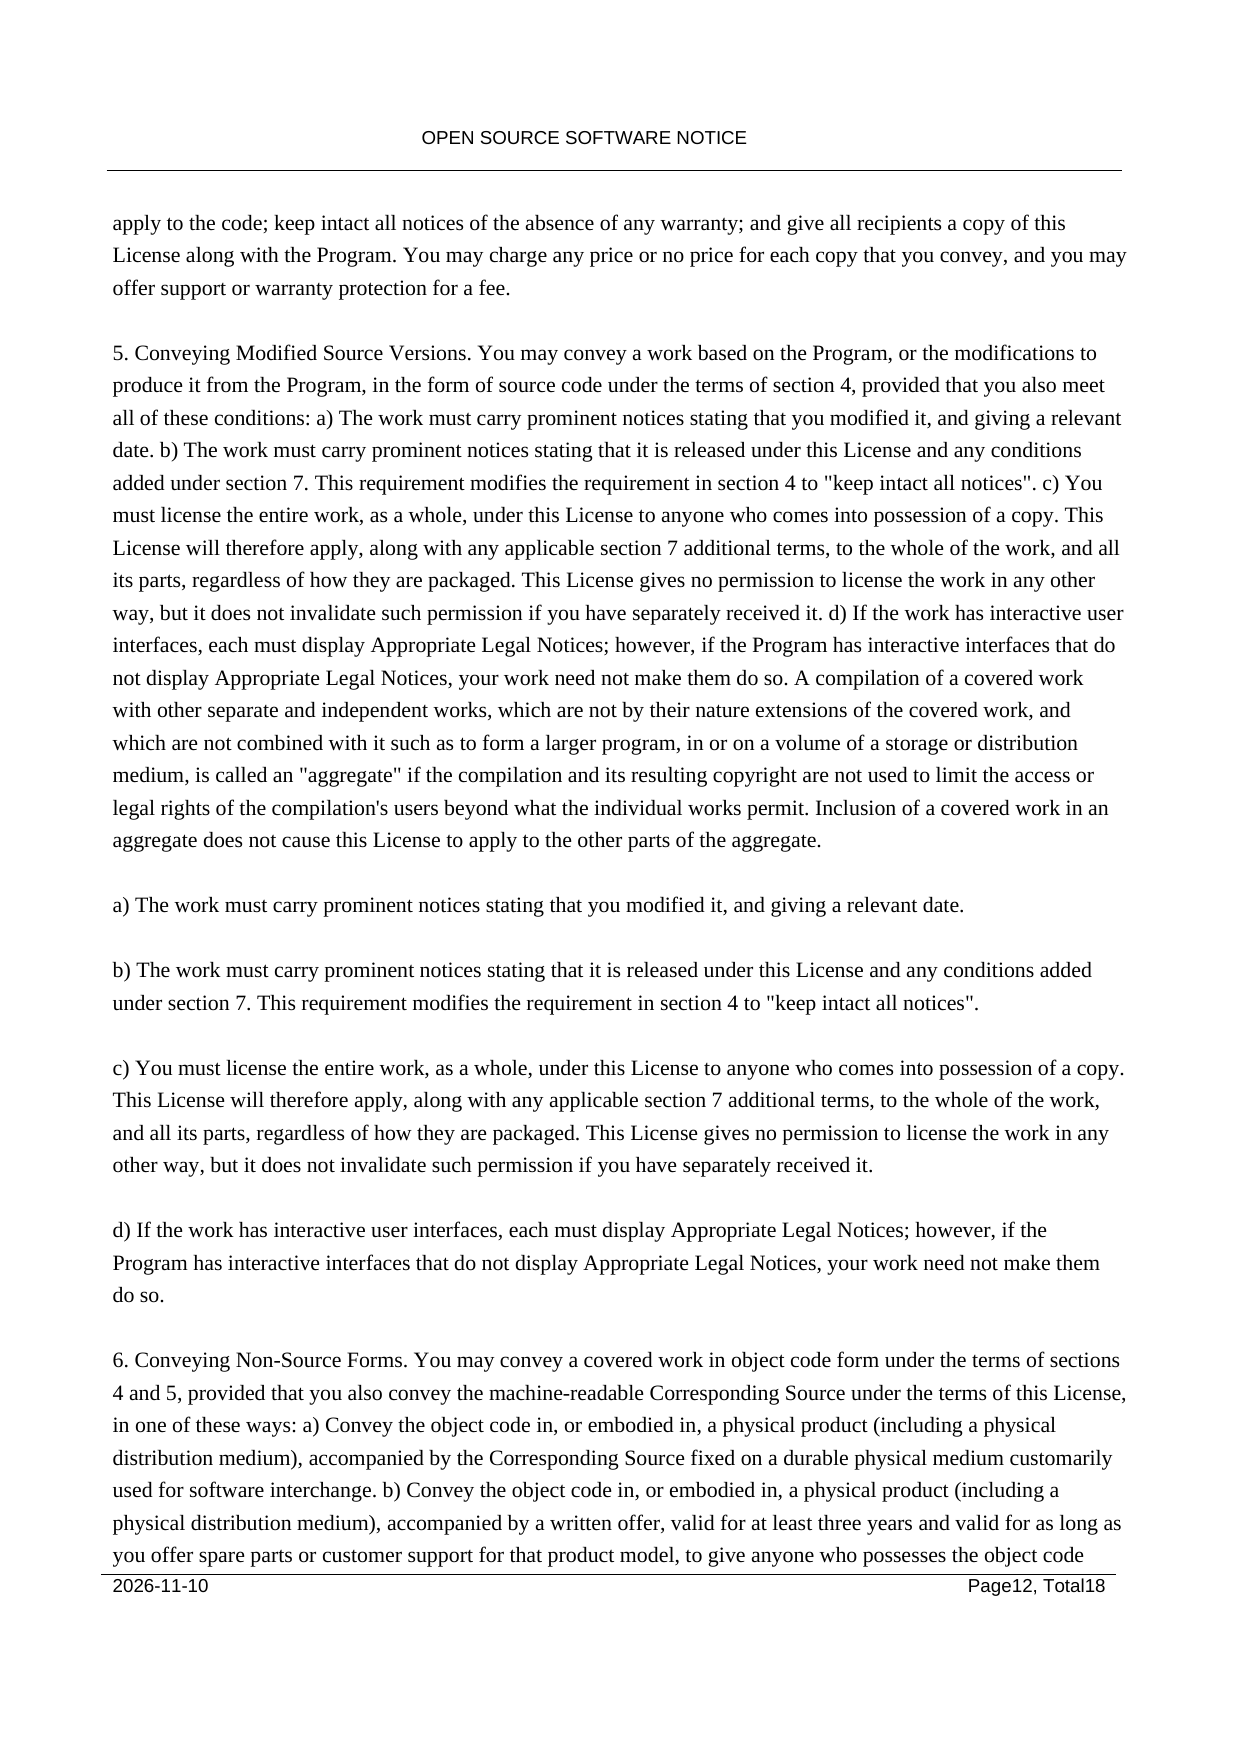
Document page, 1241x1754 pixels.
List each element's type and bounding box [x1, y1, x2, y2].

text [112, 206, 1128, 1571]
